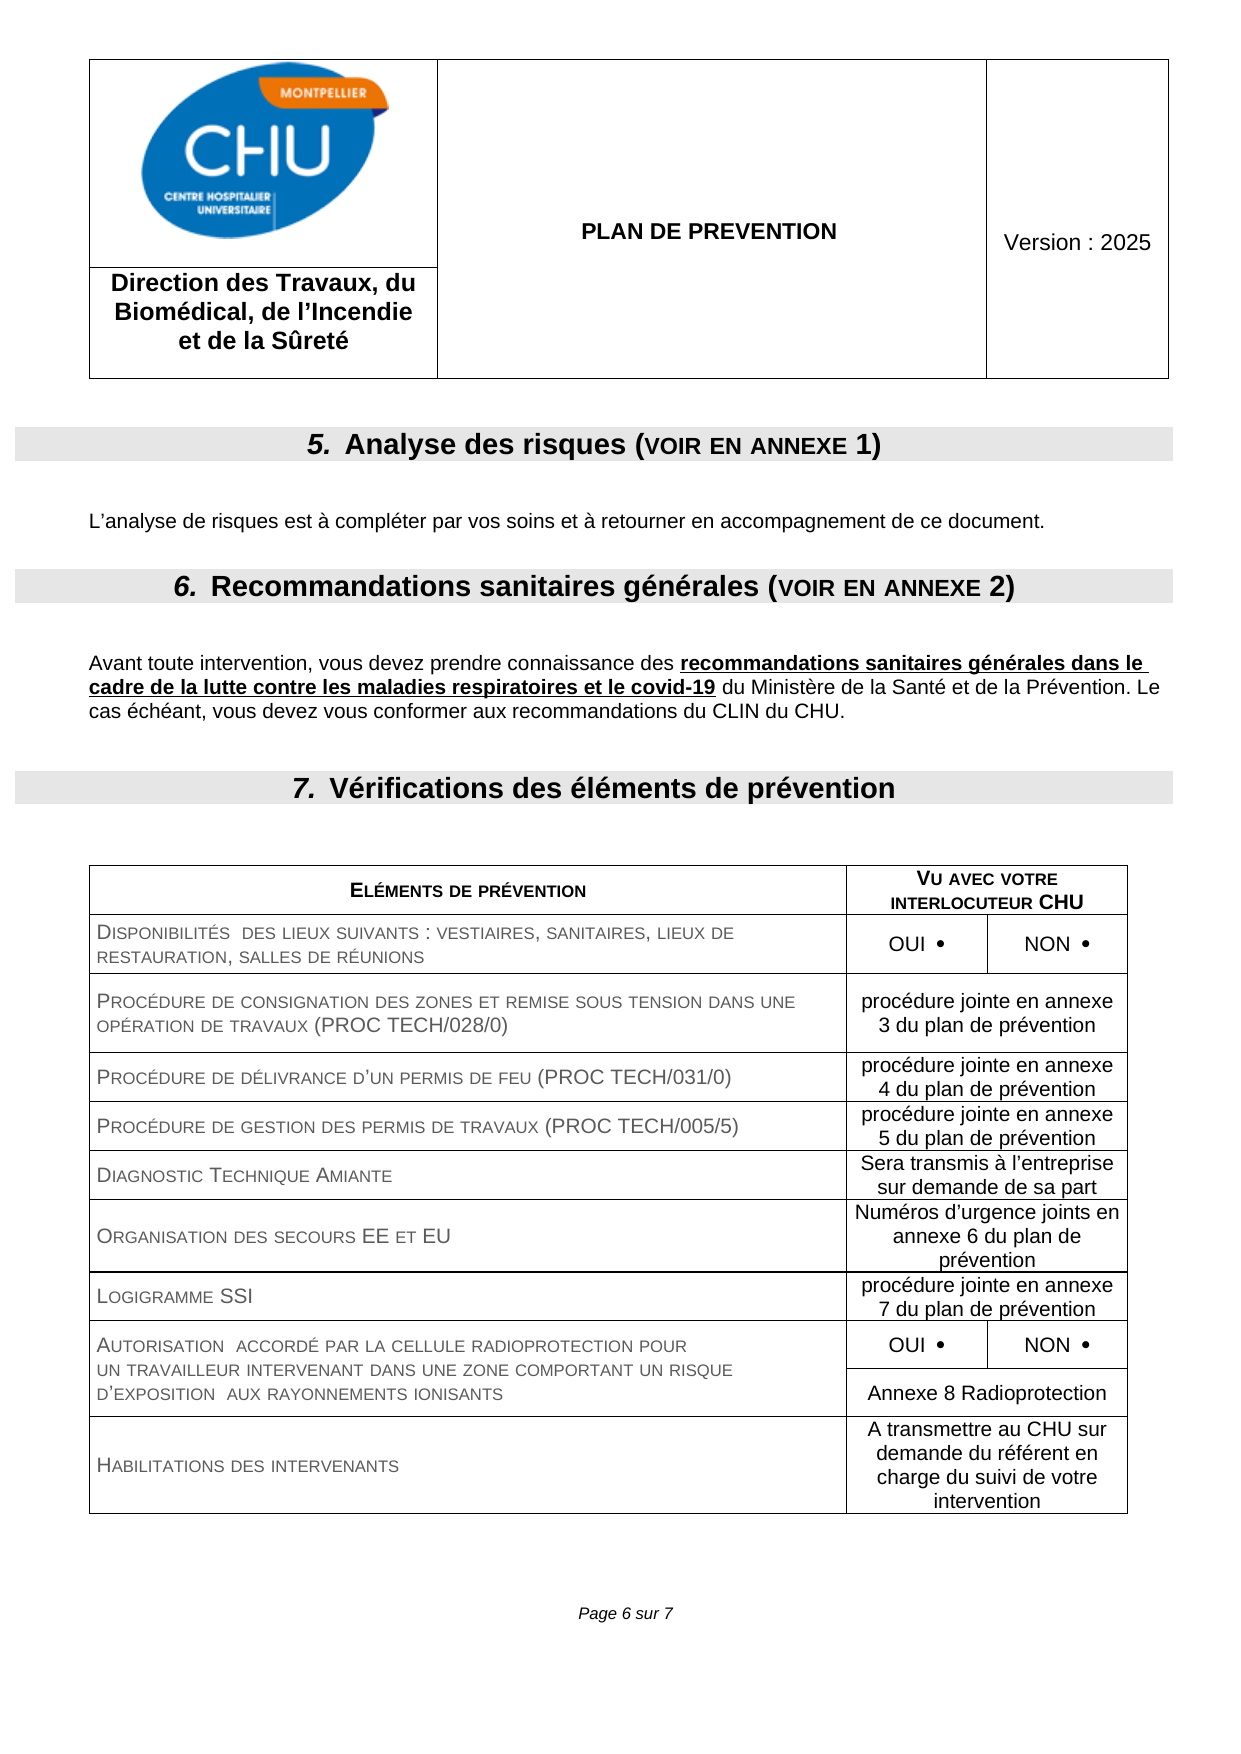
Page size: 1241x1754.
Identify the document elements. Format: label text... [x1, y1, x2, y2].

table_cell Disponibilités des lieux suivants : vestiaires, sanitaires, lieux de restauration, salles de réunions [90, 915, 846, 973]
table_cell Autorisation accordé par la cellule radioprotection pour un travailleur intervenant dans une zone comportant un risque d’exposition aux rayonnements ionisants [90, 1321, 846, 1416]
list Analyse des risques (voir en annexe 1) [15, 427, 1173, 461]
table_cell NON [988, 1321, 1127, 1368]
list Vérifications des éléments de prévention [15, 771, 1173, 804]
table_header Eléments de prévention [90, 866, 846, 914]
table_cell Habilitations des intervenants [90, 1417, 846, 1513]
table_cell OUI [847, 915, 987, 973]
table_cell NON [988, 915, 1127, 973]
table_cell Numéros d’urgence joints en annexe 6 du plan de prévention [847, 1200, 1127, 1271]
table_cell Sera transmis à l’entreprise sur demande de sa part [847, 1151, 1127, 1198]
table_cell procédure jointe en annexe 3 du plan de prévention [847, 974, 1127, 1052]
table_cell Procédure de délivrance d’un permis de feu (PROC TECH/031/0) [90, 1053, 846, 1101]
table_cell Procédure de gestion des permis de travaux (PROC TECH/005/5) [90, 1102, 846, 1149]
table_cell Annexe 8 Radioprotection [847, 1369, 1127, 1416]
table_cell OUI [847, 1321, 987, 1368]
table_cell Diagnostic Technique Amiante [90, 1151, 846, 1198]
text L’analyse de risques est à compléter par vos soins et à retourner en accompagnement de ce document. [89, 509, 1163, 533]
table_cell procédure jointe en annexe 5 du plan de prévention [847, 1102, 1127, 1149]
text Avant toute intervention, vous devez prendre connaissance des recommandations sanitaires générales dans le cadre de la lutte contre les maladies respiratoires et le covid-19 du Ministère de la Santé et de la Prévention. Le cas échéant, vous devez vous conformer aux recommandations du CLIN du CHU. [89, 651, 1163, 723]
table_header Vu avec votre interlocuteur CHU [847, 866, 1127, 914]
table_cell procédure jointe en annexe 7 du plan de prévention [847, 1273, 1127, 1320]
table_cell Organisation des secours EE et EU [90, 1200, 846, 1271]
table_cell procédure jointe en annexe 4 du plan de prévention [847, 1053, 1127, 1101]
list Recommandations sanitaires générales (voir en annexe 2) [15, 569, 1173, 603]
table_cell A transmettre au CHU sur demande du référent en charge du suivi de votre intervention [847, 1417, 1127, 1513]
picture [138, 60, 389, 239]
table_cell Procédure de consignation des zones et remise sous tension dans une opération de travaux (PROC TECH/028/0) [90, 974, 846, 1052]
table_cell Logigramme SSI [90, 1273, 846, 1320]
